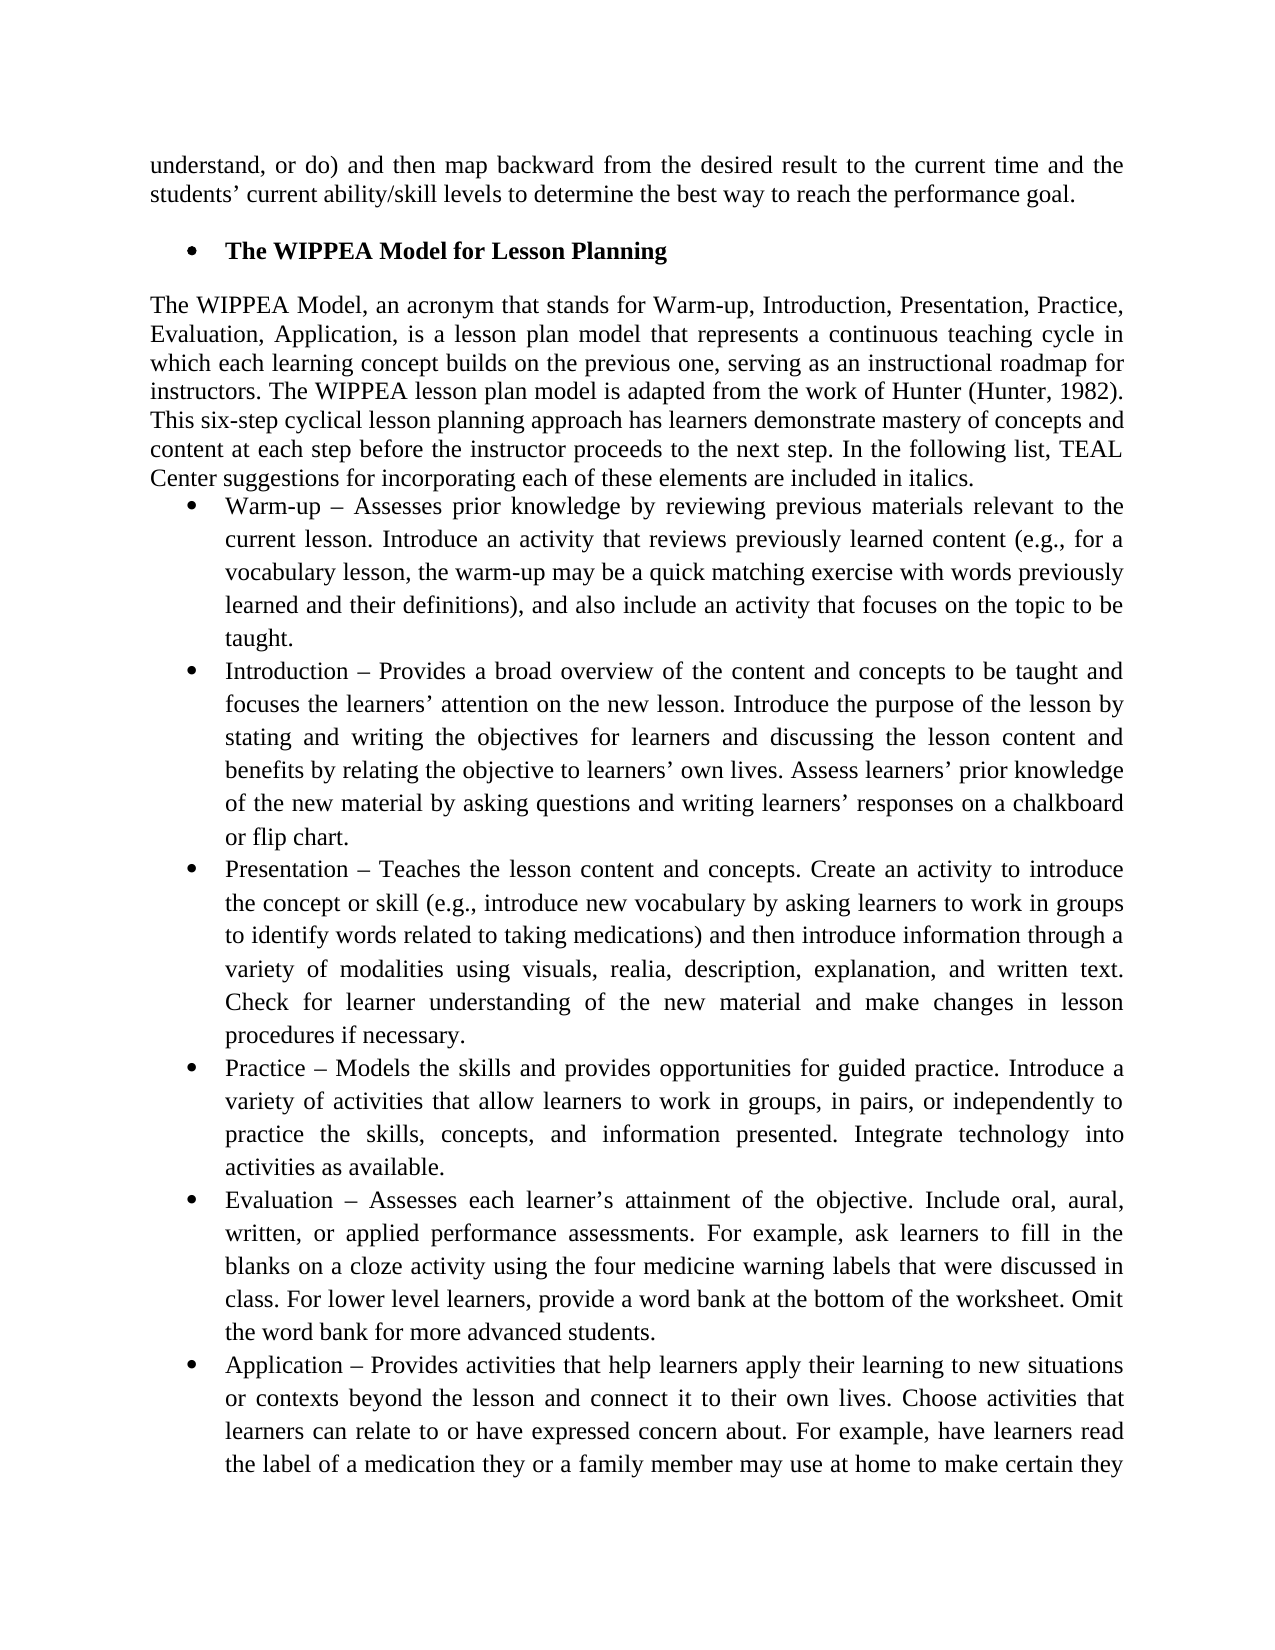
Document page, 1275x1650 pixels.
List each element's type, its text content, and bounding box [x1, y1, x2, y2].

list Warm-up – Assesses prior knowledge by reviewing previous materials relevant to the current lesson. Introduce an activity that reviews previously learned content (e.g., for a vocabulary lesson, the warm-up may be a quick matching exercise with words previously learned and their definitions), and also include an activity that focuses on the topic to be taught. [187, 491, 1125, 652]
list Introduction – Provides a broad overview of the content and concepts to be taught and focuses the learners’ attention on the new lesson. Introduce the purpose of the lesson by stating and writing the objectives for learners and discussing the lesson content and benefits by relating the objective to learners’ own lives. Assess learners’ prior knowledge of the new material by asking questions and writing learners’ responses on a chalkboard or flip chart. [187, 656, 1125, 850]
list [187, 1350, 1125, 1478]
list Evaluation – Assesses each learner’s attainment of the objective. Include oral, aural, written, or applied performance assessments. For example, ask learners to fill in the blanks on a cloze activity using the four medicine warning labels that were discussed in class. For lower level learners, provide a word bank at the bottom of the worksheet. Omit the word bank for more advanced students. [187, 1185, 1125, 1346]
list Practice – Models the skills and provides opportunities for guided practice. Introduce a variety of activities that allow learners to work in groups, in pairs, or independently to practice the skills, concepts, and information presented. Integrate technology into activities as available. [187, 1053, 1125, 1181]
list The WIPPEA Model for Lesson Planning [187, 236, 1125, 265]
list Presentation – Teaches the lesson content and concepts. Create an activity to introduce the concept or skill (e.g., introduce new vocabulary by asking learners to work in groups to identify words related to taking medications) and then introduce information through a variety of modalities using visuals, realia, description, explanation, and written text. Check for learner understanding of the new material and make changes in lesson procedures if necessary. [187, 854, 1125, 1048]
text The WIPPEA Model, an acronym that stands for Warm-up, Introduction, Presentation, Practice, Evaluation, Application, is a lesson plan model that represents a continuous teaching cycle in which each learning concept builds on the previous one, serving as an instructional roadmap for instructors. The WIPPEA lesson plan model is adapted from the work of Hunter (Hunter, 1982). This six-step cyclical lesson planning approach has learners demonstrate mastery of concepts and content at each step before the instructor proceeds to the next step. In the following list, TEAL Center suggestions for incorporating each of these elements are included in italics. [150, 290, 1125, 491]
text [150, 150, 1125, 207]
